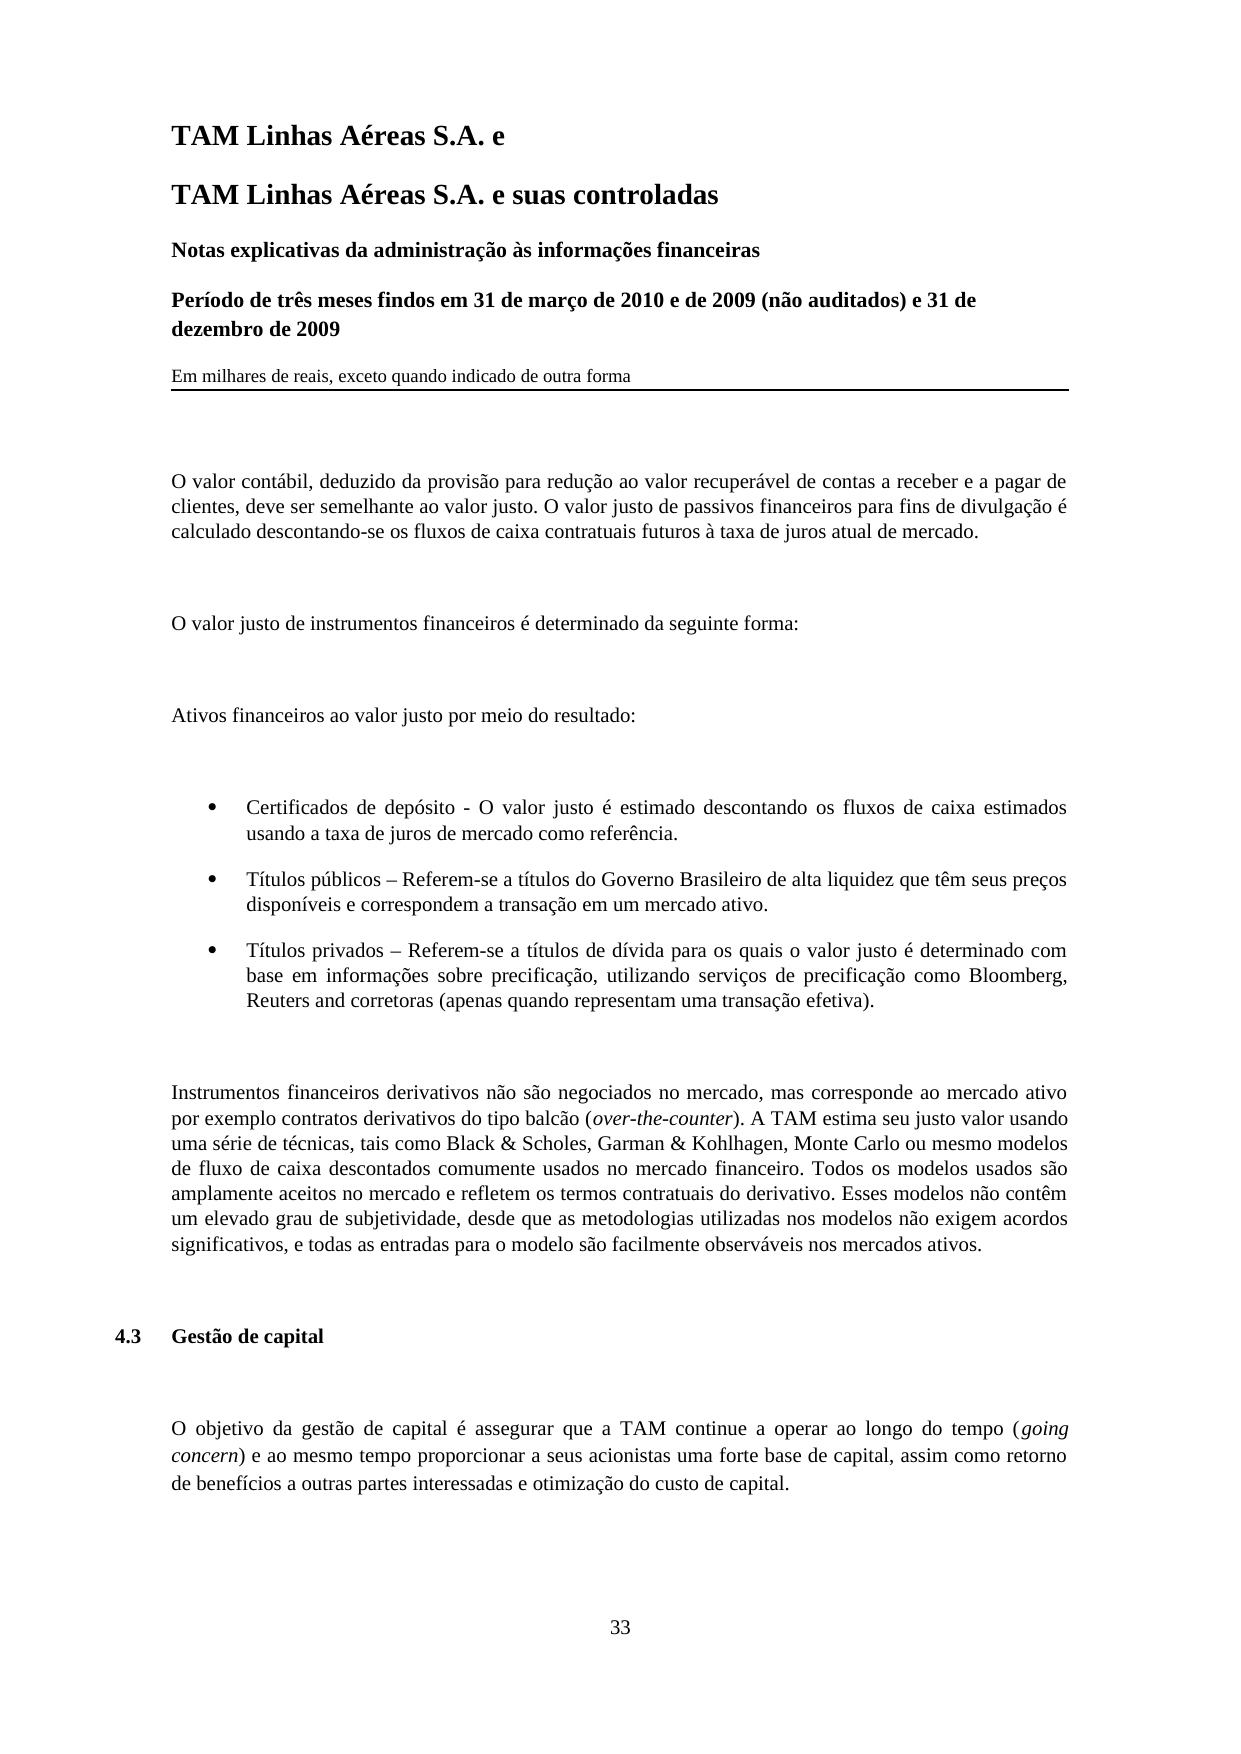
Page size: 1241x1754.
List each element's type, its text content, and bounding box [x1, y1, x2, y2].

text O objetivo da gestão de capital é assegurar que a continue a operar ao longo do tempo (going concern) e ao mesmo tempo proporcionar a seus acionistas uma forte base de capital, assim como retorno de benefícios a outras partes interessadas e otimização do custo de capital. [171, 1416, 1069, 1495]
list Títulos públicos – Referem-se a títulos do Governo Brasileiro de alta liquidez que têm seus preços disponíveis e correspondem a transação em um mercado ativo. [209, 866, 1069, 916]
list Títulos privados – Referem-se a títulos de dívida para os quais o valor justo é determinado com base em informações sobre precificação, utilizando serviços de precificação como Bloomberg, Reuters and corretoras (apenas quando representam uma transação efetiva). [209, 938, 1069, 1012]
text Instrumentos financeiros derivativos não são negociados no mercado, mas corresponde ao mercado ativo por exemplo contratos derivativos do tipo balcão (over-the-counter). A TAM estima seu justo valor usando uma série de técnicas, tais como Black & Scholes, Garman & Kohlhagen, Monte Carlo ou mesmo modelos de fluxo de caixa descontados comumente usados no mercado financeiro. Todos os modelos usados são amplamente aceitos no mercado e refletem os termos contratuais do derivativo. Esses modelos não contêm um elevado grau de subjetividade, desde que as metodologias utilizadas nos modelos não exigem acordos significativos, e todas as entradas para o modelo são facilmente observáveis nos mercados ativos. [171, 1080, 1069, 1256]
text O valor contábil, deduzido da provisão para redução ao valor recuperável de contas a receber e a pagar de clientes, deve ser semelhante ao valor justo. O valor justo de passivos financeiros para fins de divulgação é calculado descontando-se os fluxos de caixa contratuais futuros à taxa de juros atual de mercado. [171, 468, 1069, 543]
text 4.3 Gestão de capital [115, 1323, 1069, 1348]
text O valor justo de instrumentos financeiros é determinado da seguinte forma: [171, 611, 1069, 635]
list Certificados de depósito - O valor justo é estimado descontando os fluxos de caixa estimados usando a taxa de juros de mercado como referência. [209, 795, 1069, 844]
text Ativos financeiros ao valor justo por meio do resultado: [171, 703, 1069, 727]
